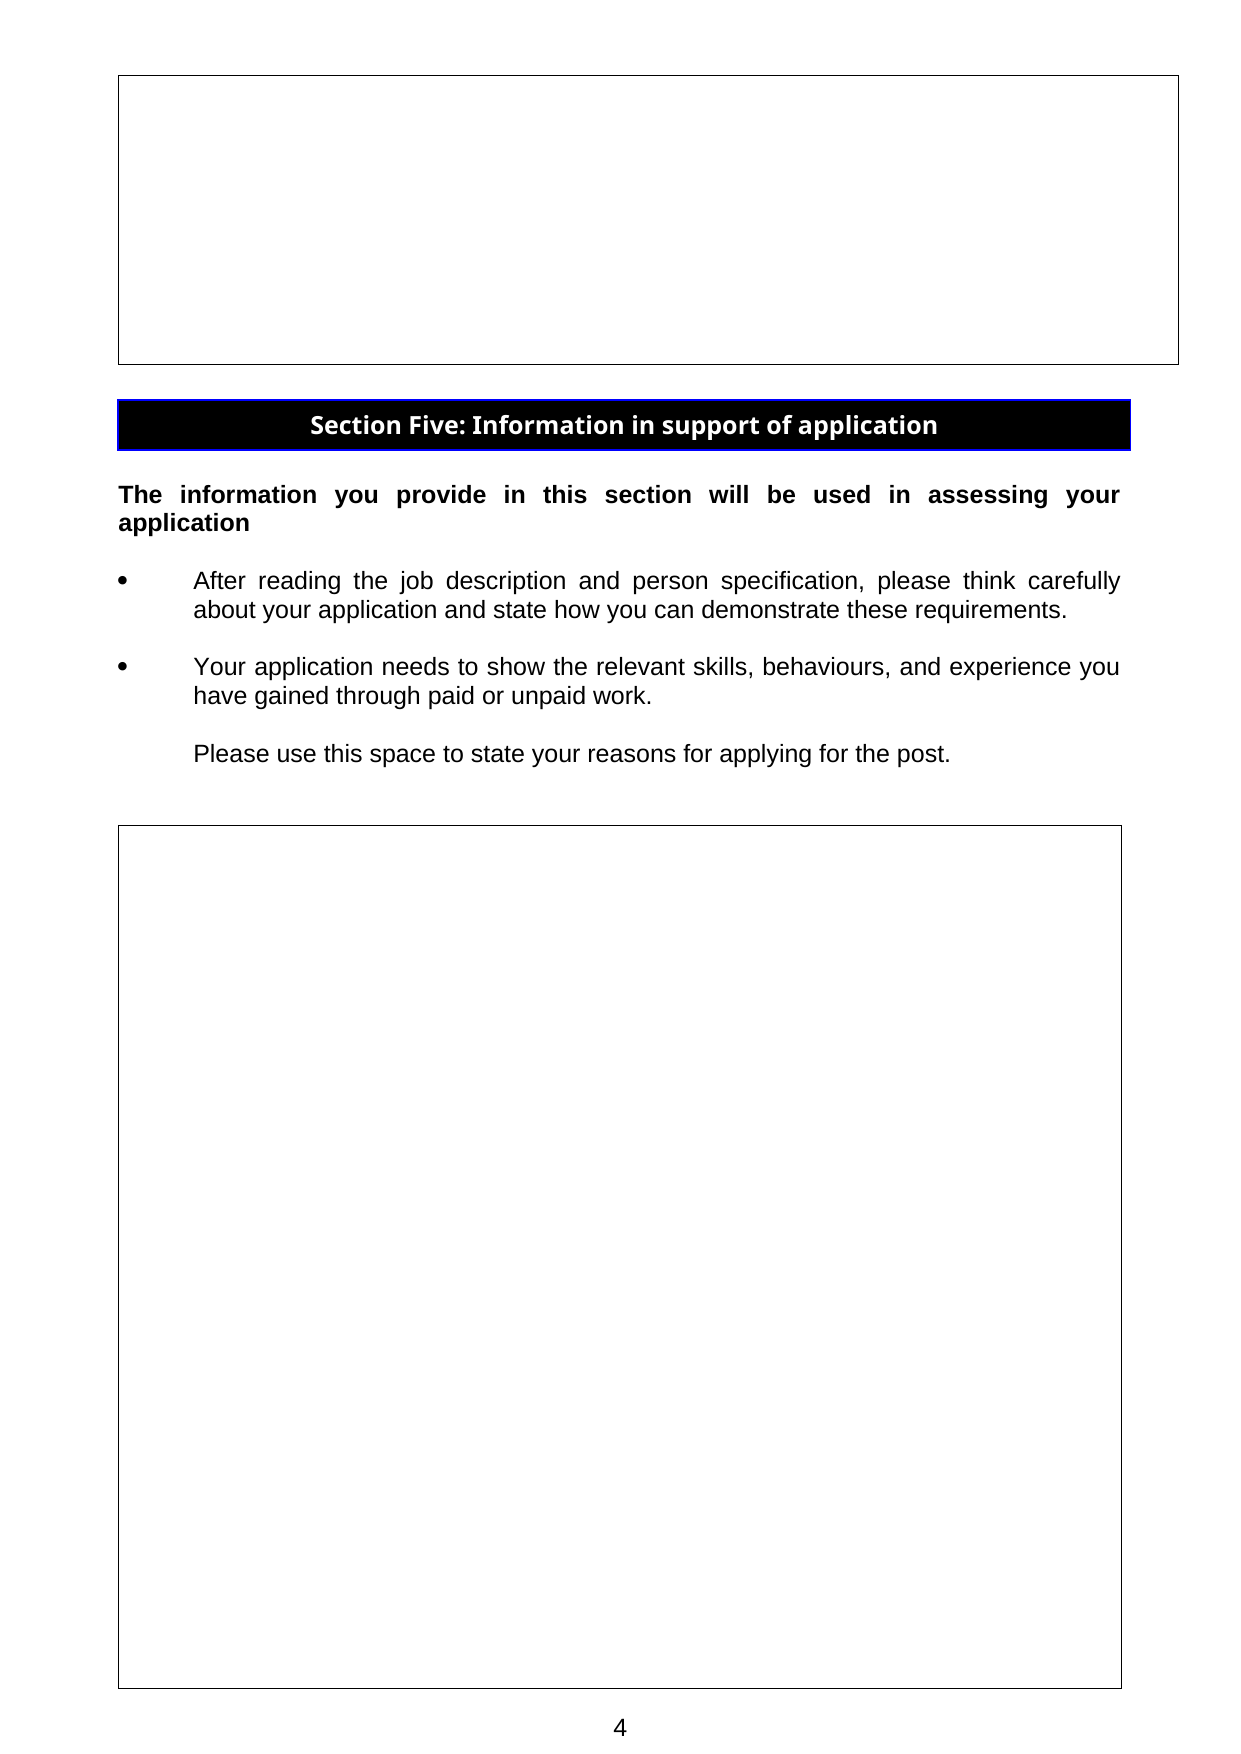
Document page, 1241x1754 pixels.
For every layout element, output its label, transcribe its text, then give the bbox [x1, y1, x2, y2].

text The information you provide in this section will be used in assessing your application [118, 479, 1122, 537]
table_header [119, 76, 1178, 363]
list Your application needs to show the relevant skills, behaviours, and experience you have gained through paid or unpaid work. [118, 652, 1122, 710]
text Please use this space to state your reasons for applying for the post. [118, 738, 1122, 767]
table_header [119, 826, 1121, 1688]
list After reading the job description and person specification, please think carefully about your application and state how you can demonstrate these requirements. [118, 566, 1122, 623]
